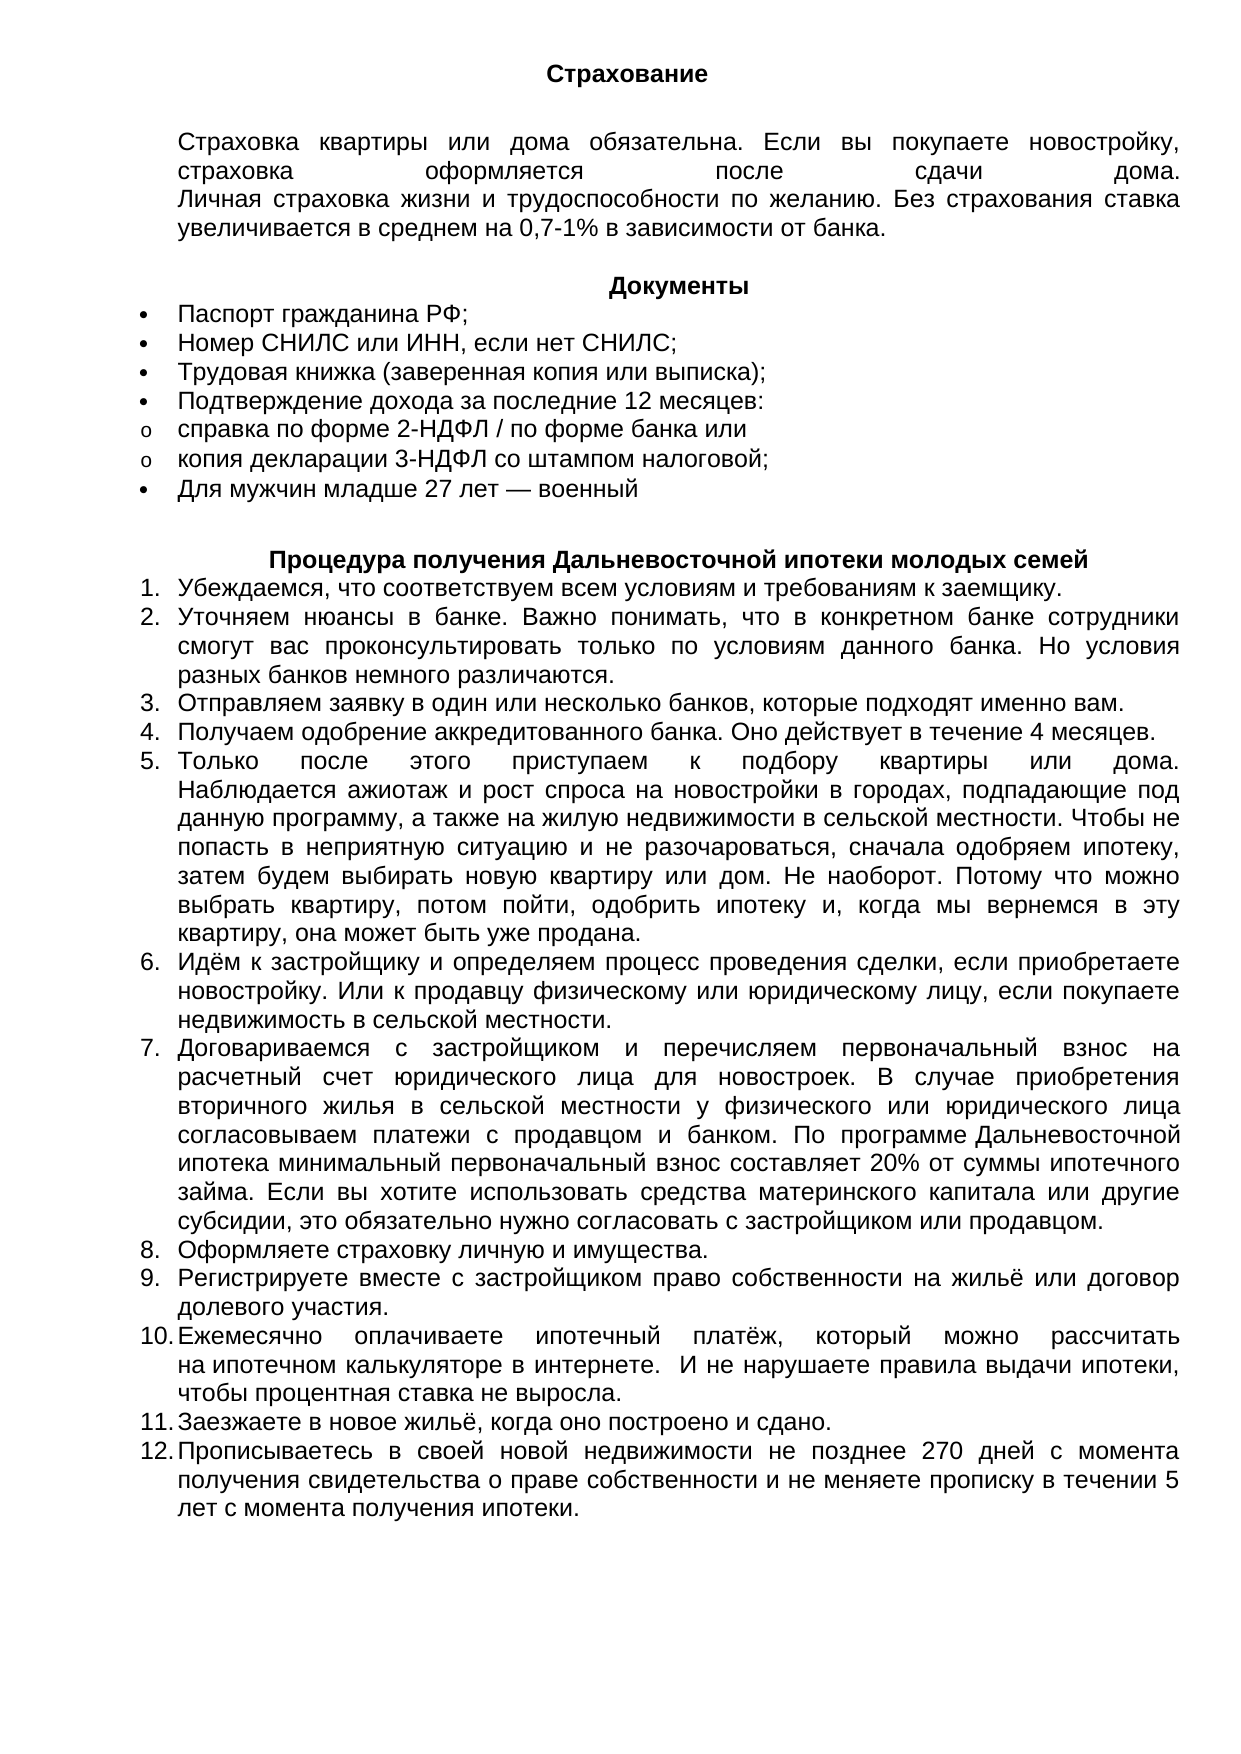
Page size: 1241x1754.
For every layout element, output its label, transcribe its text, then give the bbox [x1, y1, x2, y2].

text Документы [177, 271, 1181, 299]
list Получаем одобрение аккредитованного банка. Оно действует в течение 4 месяцев. [140, 717, 1181, 746]
list Идём к застройщику и определяем процесс проведения сделки, если приобретаете новостройку. Или к продавцу физическому или юридическому лицу, если покупаете недвижимость в сельской местности. [140, 947, 1181, 1033]
list Только после этого приступаем к подбору квартиры или дома. Наблюдается ажиотаж и рост спроса на новостройки в городах, подпадающие под данную программу, а также на жилую недвижимости в сельской местности. Чтобы не попасть в неприятную ситуацию и не разочароваться, сначала одобряем ипотеку, затем будем выбирать новую квартиру или дом. Не наоборот. Потому что можно выбрать квартиру, потом пойти, одобрить ипотеку и, когда мы вернемся в эту квартиру, она может быть уже продана. [140, 746, 1181, 947]
list Паспорт гражданина РФ; [140, 299, 1181, 328]
list Оформляете страховку личную и имущества. [140, 1235, 1181, 1263]
text Процедура получения Дальневосточной ипотеки молодых семей [177, 531, 1181, 573]
list Уточняем нюансы в банке. Важно понимать, что в конкретном банке сотрудники смогут вас проконсультировать только по условиям данного банка. Но условия разных банков немного различаются. [140, 602, 1181, 688]
list Заезжаете в новое жильё, когда оно построено и сдано. [140, 1407, 1181, 1436]
list копия декларации 3-НДФЛ со штампом налоговой; [140, 444, 1181, 474]
list Регистрируете вместе с застройщиком право собственности на жильё или договор долевого участия. [140, 1263, 1181, 1321]
list Прописываетесь в своей новой недвижимости не позднее 270 дней с момента получения свидетельства о праве собственности и не меняете прописку в течении 5 лет с момента получения ипотеки. [140, 1436, 1181, 1522]
list Для мужчин младше 27 лет — военный [140, 474, 1181, 502]
text Страховка квартиры или дома обязательна. Если вы покупаете новостройку, страховка оформляется после сдачи дома. Личная страховка жизни и трудоспособности по желанию. Без страхования ставка увеличивается в среднем на 0,7-1% в зависимости от банка. [177, 127, 1181, 242]
list Договариваемся с застройщиком и перечисляем первоначальный взнос на расчетный счет юридического лица для новостроек. В случае приобретения вторичного жилья в сельской местности у физического или юридического лица согласовываем платежи с продавцом и банком. По программе Дальневосточной ипотека минимальный первоначальный взнос составляет 20% от суммы ипотечного займа. Если вы хотите использовать средства материнского капитала или другие субсидии, это обязательно нужно согласовать с застройщиком или продавцом. [140, 1033, 1181, 1235]
list Подтверждение дохода за последние 12 месяцев: [140, 386, 1181, 414]
list Номер СНИЛС или ИНН, если нет СНИЛС; [140, 328, 1181, 357]
list Убеждаемся, что соответствуем всем условиям и требованиям к заемщику. [140, 573, 1181, 602]
list Отправляем заявку в один или несколько банков, которые подходят именно вам. [140, 688, 1181, 717]
text Страхование [472, 59, 1181, 88]
list справка по форме 2-НДФЛ / по форме банка или [140, 414, 1181, 444]
list Ежемесячно оплачиваете ипотечный платёж, который можно рассчитать на ипотечном калькуляторе в интернете. И не нарушаете правила выдачи ипотеки, чтобы процентная ставка не выросла. [140, 1321, 1181, 1407]
list Трудовая книжка (заверенная копия или выписка); [140, 357, 1181, 386]
